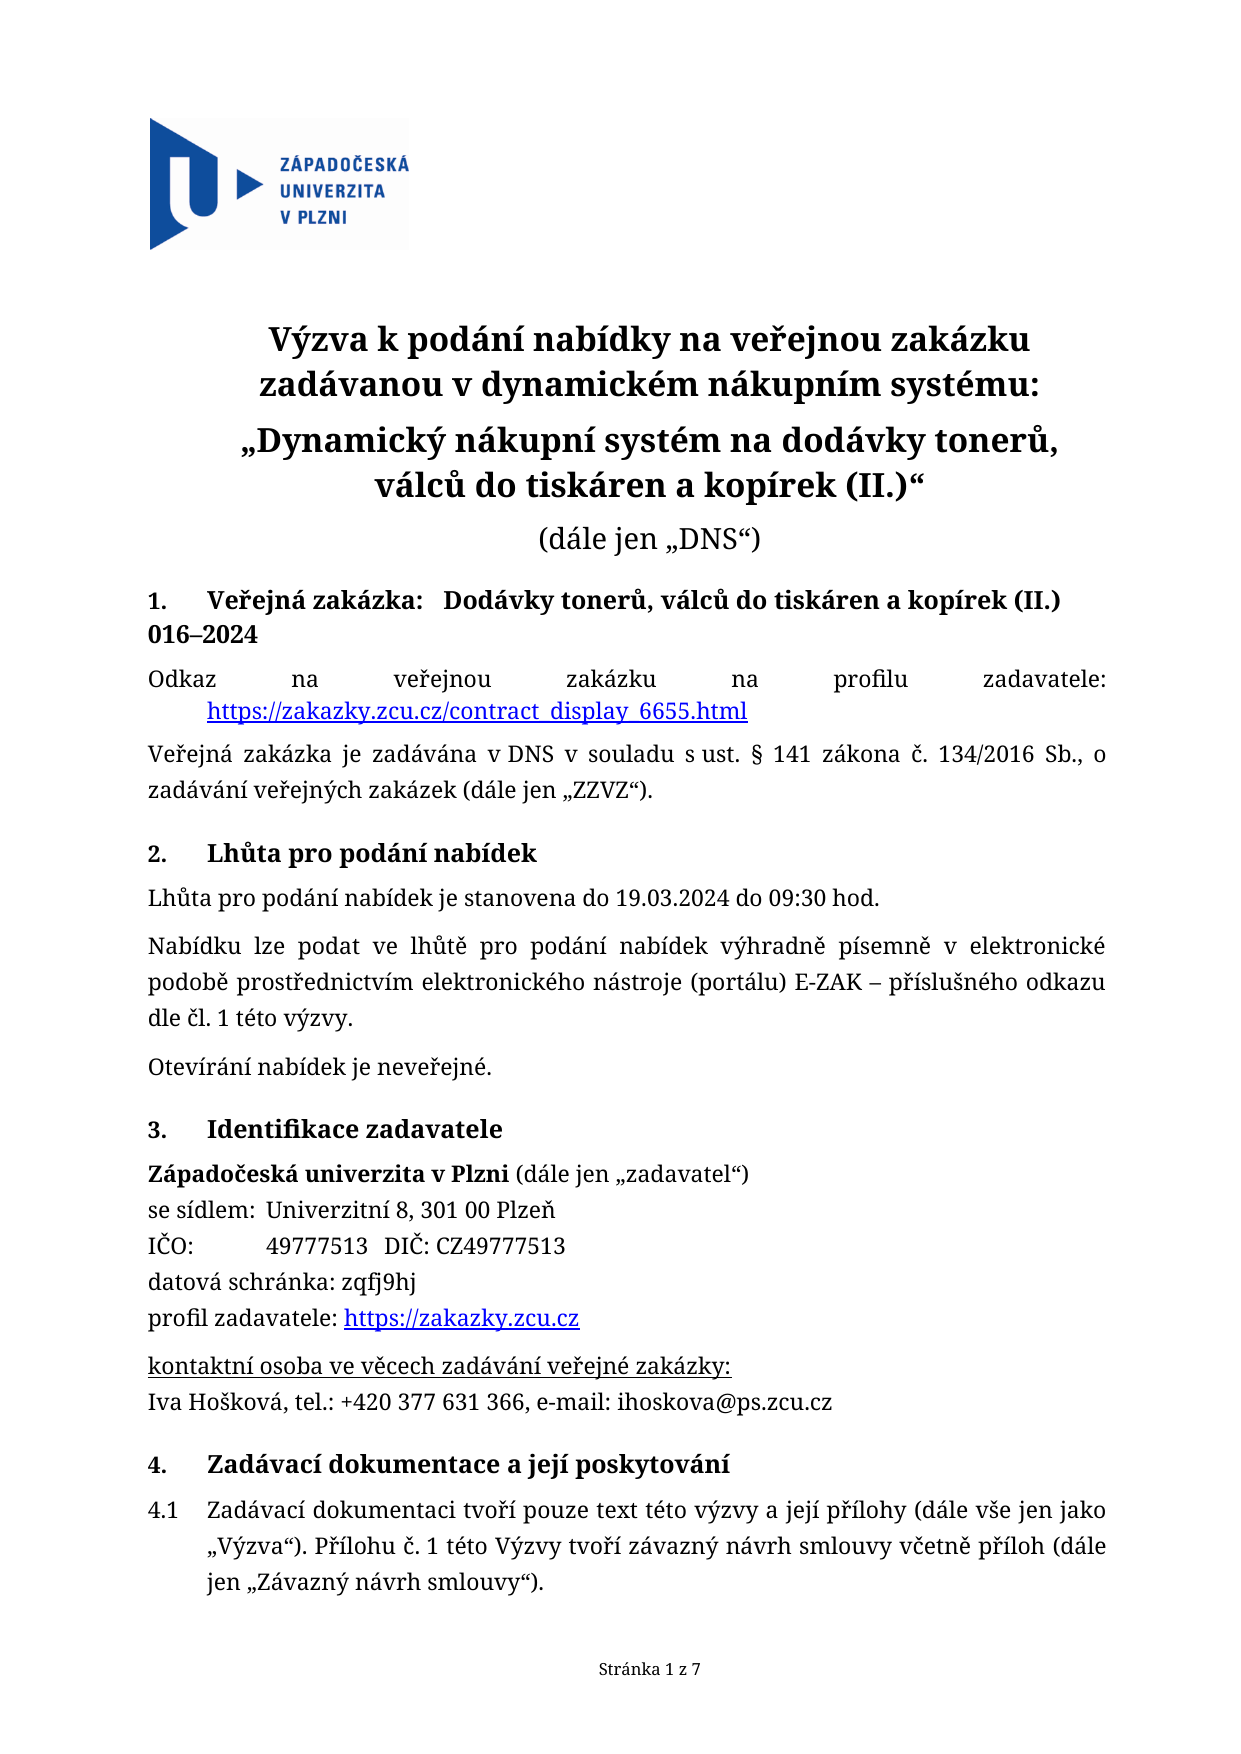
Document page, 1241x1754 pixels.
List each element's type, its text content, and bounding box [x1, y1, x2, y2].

text Západočeská univerzita v Plzni (dále jen „zadavatel“) [148, 1158, 1107, 1189]
text Otevírání nabídek je neveřejné. [148, 1051, 1107, 1082]
subtitle Zadávací dokumentace a její poskytování [148, 1447, 1107, 1481]
text Iva Hošková, tel.: +420 377 631 366, e-mail: ihoskova@ps.zcu.cz [148, 1386, 1107, 1417]
subtitle Lhůta pro podání nabídek [148, 835, 1107, 869]
text IČO: 49777513 DIČ: CZ49777513 [148, 1230, 1107, 1261]
text profil zadavatele: https://zakazky.zcu.cz [148, 1302, 1107, 1333]
text Nabídku lze podat ve lhůtě pro podání nabídek výhradně písemně v elektronické podobě prostřednictvím elektronického nástroje (portálu) E-ZAK – příslušného odkazu dle čl. 1 této výzvy. [148, 930, 1107, 1033]
list Zadávací dokumentaci tvoří pouze text této výzvy a její přílohy (dále vše jen jako „Výzva“). Přílohu č. 1 této Výzvy tvoří závazný návrh smlouvy včetně příloh (dále jen „Závazný návrh smlouvy“). [148, 1494, 1107, 1597]
text Výzva k podání nabídky na veřejnou zakázku zadávanou v dynamickém nákupním systému: [192, 316, 1107, 406]
text „Dynamický nákupní systém na dodávky tonerů, válců do tiskáren a kopírek (II.)“ [192, 417, 1107, 508]
text (dále jen „DNS“) [192, 518, 1107, 558]
text kontaktní osoba ve věcech zadávání veřejné zakázky: [148, 1350, 1107, 1382]
subtitle Identifikace zadavatele [148, 1112, 1107, 1146]
picture [150, 118, 409, 250]
text Veřejná zakázka je zadávána v DNS v souladu s ust. § 141 zákona č. 134/2016 Sb., o zadávání veřejných zakázek (dále jen „ZZVZ“). [148, 738, 1107, 806]
text Odkaz na veřejnou zakázku na profilu zadavatele: https://zakazky.zcu.cz/contract_display_6655.html [148, 663, 1107, 726]
text Lhůta pro podání nabídek je stanovena do 19.03.2024 do 09:30 hod. [148, 882, 1107, 913]
text datová schránka: zqfj9hj [148, 1266, 1107, 1297]
text se sídlem: Univerzitní 8, 301 00 Plzeň [148, 1194, 1107, 1225]
subtitle Veřejná zakázka: Dodávky tonerů, válců do tiskáren a kopírek (II.) 016–2024 [148, 583, 1107, 651]
